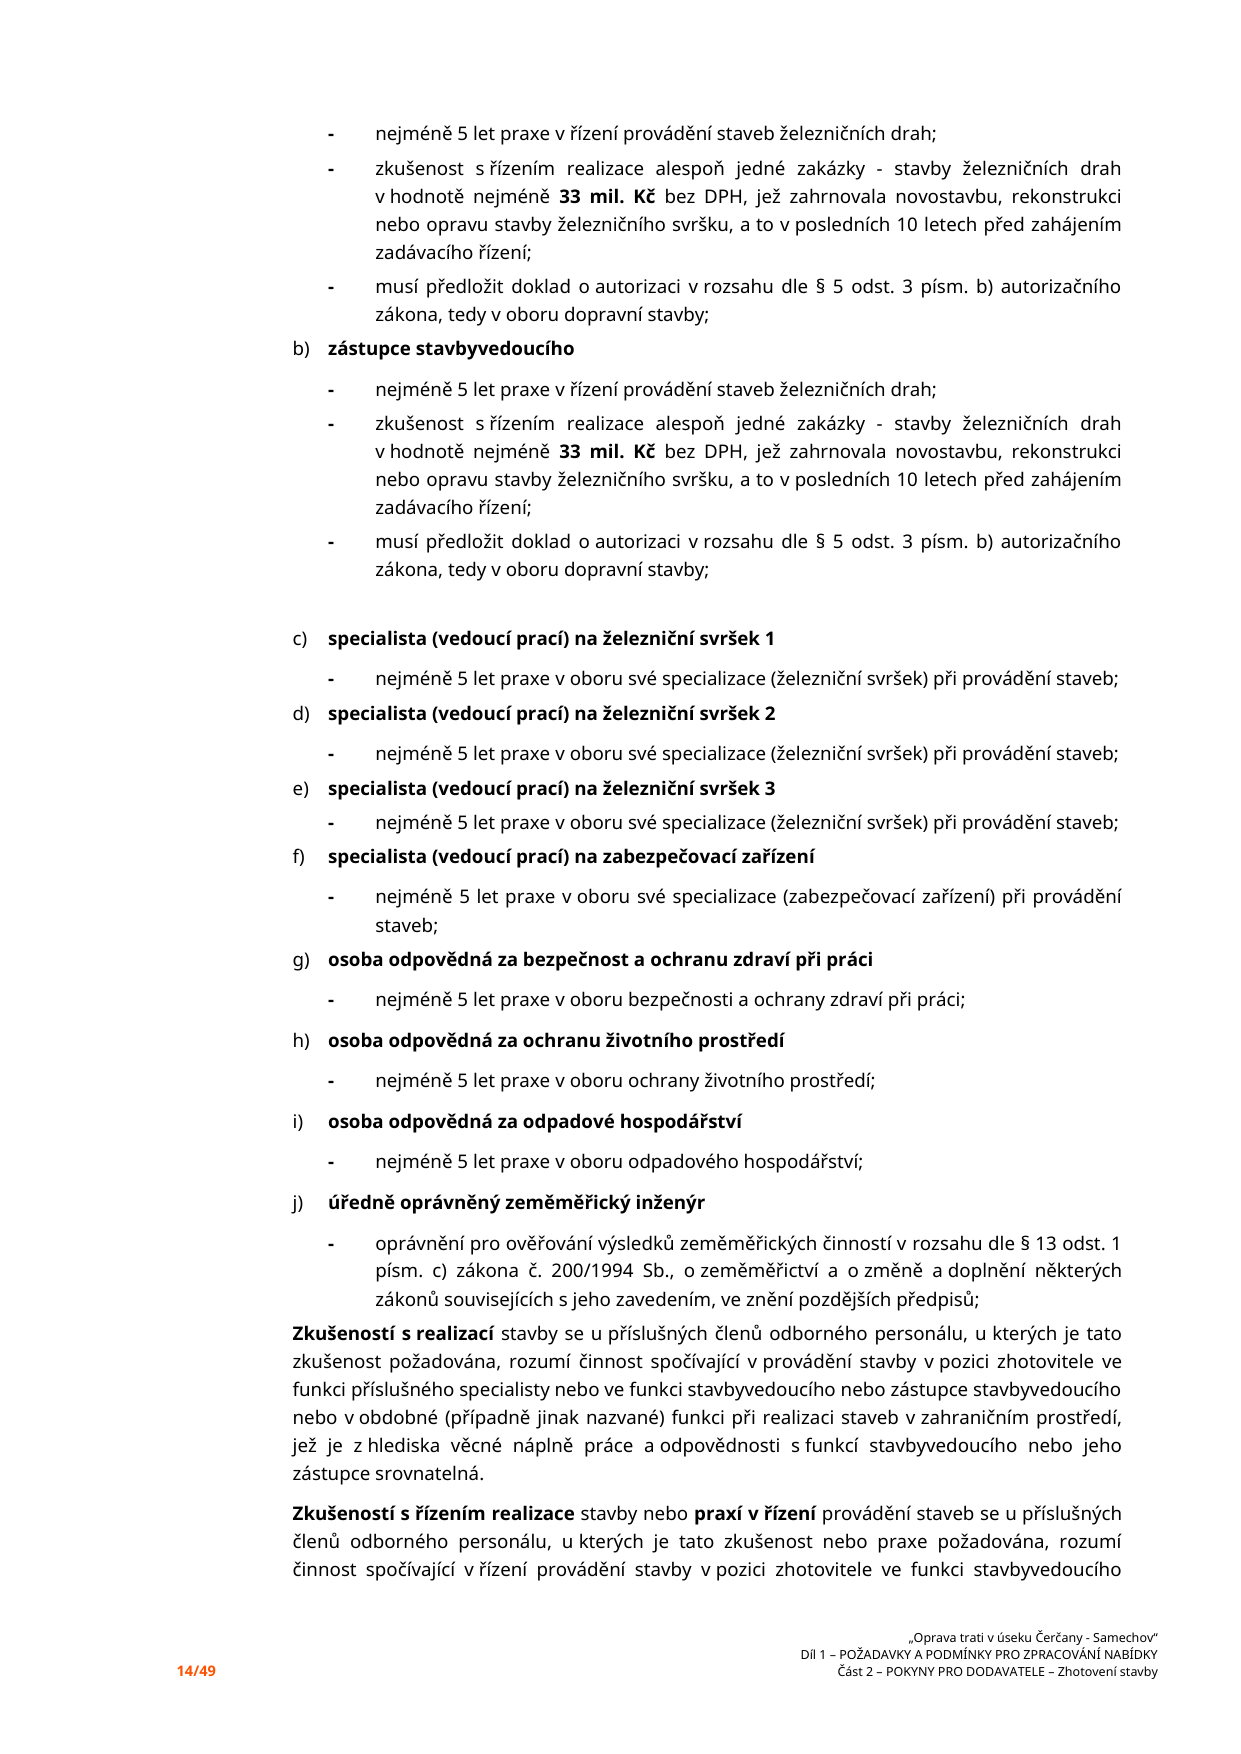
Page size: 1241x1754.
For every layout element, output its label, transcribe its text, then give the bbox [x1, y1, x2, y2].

list nejméně 5 let praxe v oboru bezpečnosti a ochrany zdraví při práci; [328, 987, 1122, 1012]
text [292, 1501, 1122, 1582]
text specialista (vedoucí prací) na železniční svršek 1 [292, 625, 1122, 651]
text zástupce stavbyvedoucího [292, 336, 1122, 361]
list osoba odpovědná za bezpečnost a ochranu zdraví při práci [292, 946, 1122, 972]
text zkušenost s řízením realizace alespoň jedné zakázky - stavby železničních drah v hodnotě nejméně 33 mil. Kč bez DPH, jež zahrnovala novostavbu, rekonstrukci nebo opravu stavby železničního svršku, a to v posledních 10 letech před zahájením zadávacího řízení; [328, 155, 1122, 264]
list osoba odpovědná za ochranu životního prostředí [292, 1027, 1122, 1053]
text úředně oprávněný zeměměřický inženýr [292, 1189, 1122, 1215]
list osoba odpovědná za odpadové hospodářství [292, 1108, 1122, 1134]
text specialista (vedoucí prací) na železniční svršek 2 [292, 700, 1122, 726]
text musí předložit doklad o autorizaci v rozsahu dle § 5 odst. 3 písm. b) autorizačního zákona, tedy v oboru dopravní stavby; [328, 273, 1122, 327]
text nejméně 5 let praxe v oboru své specializace (zabezpečovací zařízení) při provádění staveb; [328, 884, 1122, 937]
text specialista (vedoucí prací) na zabezpečovací zařízení [292, 843, 1122, 869]
list specialista (vedoucí prací) na železniční svršek 3 [292, 775, 1122, 800]
text Zkušeností s realizací stavby se u příslušných členů odborného personálu, u kterých je tato zkušenost požadována, rozumí činnost spočívající v provádění stavby v pozici zhotovitele ve funkci příslušného specialisty nebo ve funkci stavbyvedoucího nebo zástupce stavbyvedoucího nebo v obdobné (případně jinak nazvané) funkci při realizaci staveb v zahraničním prostředí, jež je z hlediska věcné náplně práce a odpovědnosti s funkcí stavbyvedoucího nebo jeho zástupce srovnatelná. [292, 1320, 1122, 1486]
text musí předložit doklad o autorizaci v rozsahu dle § 5 odst. 3 písm. b) autorizačního zákona, tedy v oboru dopravní stavby; [328, 529, 1122, 582]
text nejméně 5 let praxe v oboru své specializace (železniční svršek) při provádění staveb; [328, 809, 1122, 834]
list nejméně 5 let praxe v oboru ochrany životního prostředí; [328, 1068, 1122, 1093]
text nejméně 5 let praxe v řízení provádění staveb železničních drah; [328, 121, 1122, 146]
text nejméně 5 let praxe v oboru své specializace (železniční svršek) při provádění staveb; [328, 741, 1122, 766]
text nejméně 5 let praxe v řízení provádění staveb železničních drah; [328, 376, 1122, 402]
text oprávnění pro ověřování výsledků zeměměřických činností v rozsahu dle § 13 odst. 1 písm. c) zákona č. 200/1994 Sb., o zeměměřictví a o změně a doplnění některých zákonů souvisejících s jeho zavedením, ve znění pozdějších předpisů; [328, 1230, 1122, 1311]
text nejméně 5 let praxe v oboru své specializace (železniční svršek) při provádění staveb; [328, 666, 1122, 691]
text zkušenost s řízením realizace alespoň jedné zakázky - stavby železničních drah v hodnotě nejméně 33 mil. Kč bez DPH, jež zahrnovala novostavbu, rekonstrukci nebo opravu stavby železničního svršku, a to v posledních 10 letech před zahájením zadávacího řízení; [328, 410, 1122, 520]
list nejméně 5 let praxe v oboru odpadového hospodářství; [328, 1149, 1122, 1174]
